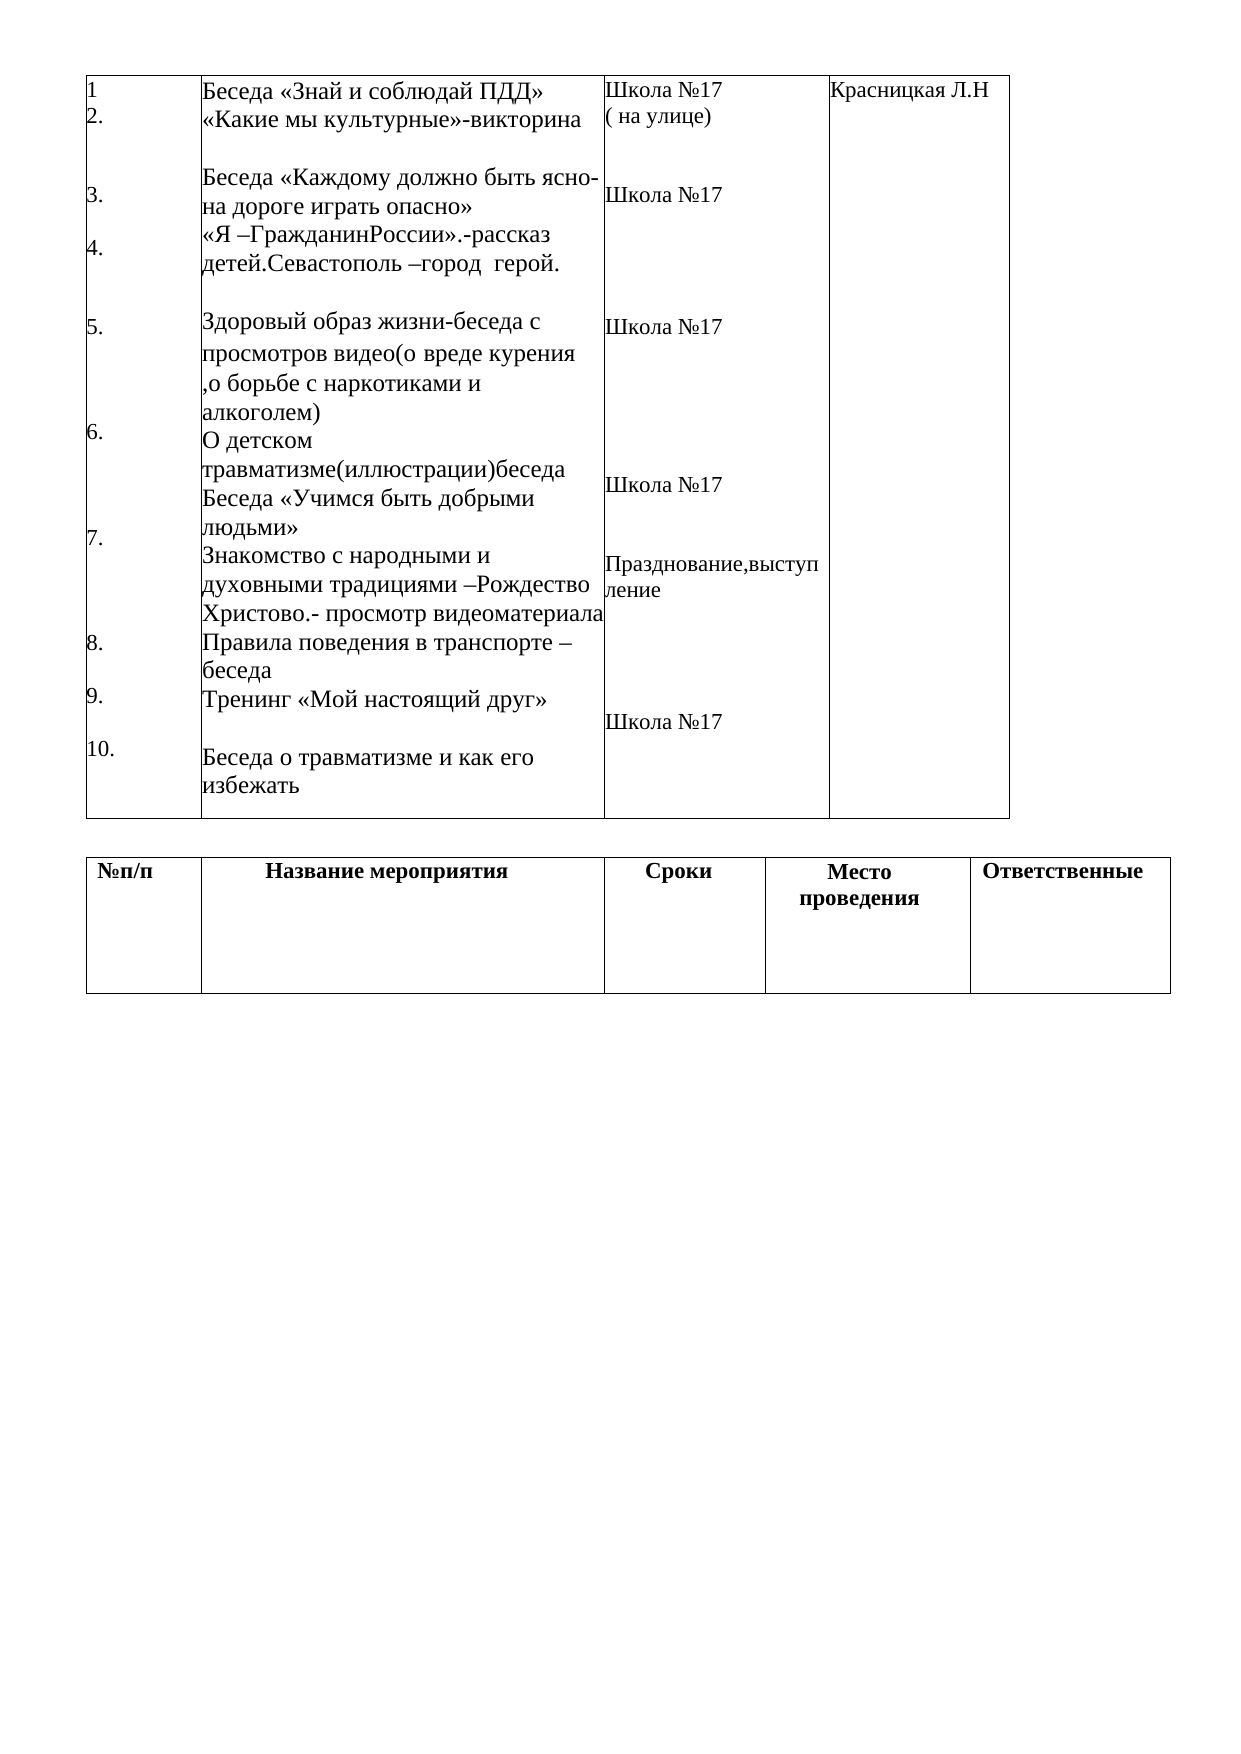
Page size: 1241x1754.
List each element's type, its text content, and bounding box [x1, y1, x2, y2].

table_header Название мероприятия [202, 858, 604, 993]
table_header Место проведения [766, 858, 970, 993]
table_cell Школа №17 ( на улице) Школа №17 Школа №17 Школа №17 Празднование,выступление Школа №17 [605, 76, 829, 818]
table_cell Красницкая Л.Н [830, 76, 1009, 818]
table_header №п/п [87, 858, 201, 993]
table_header Сроки [605, 858, 765, 993]
table_cell 1 2. 3. 4. 5. 6. 7. 8. 9. 10. [87, 76, 201, 818]
table_cell Беседа «Знай и соблюдай ПДД» «Какие мы культурные»-викторина Беседа «Каждому должно быть ясно-на дороге играть опасно» «Я –ГражданинРоссии».-рассказ детей.Севастополь –город герой. Здоровый образ жизни-беседа с просмотров видео(о вреде курения ,о борьбе с наркотиками и алкоголем) О детском травматизме(иллюстрации)беседа Беседа «Учимся быть добрыми людьми» Знакомство с народными и духовными традициями –Рождество Христово.- просмотр видеоматериала Правила поведения в транспорте –беседа Тренинг «Мой настоящий друг» Беседа о травматизме и как его избежать [202, 76, 604, 818]
table_header Ответственные [971, 858, 1170, 993]
